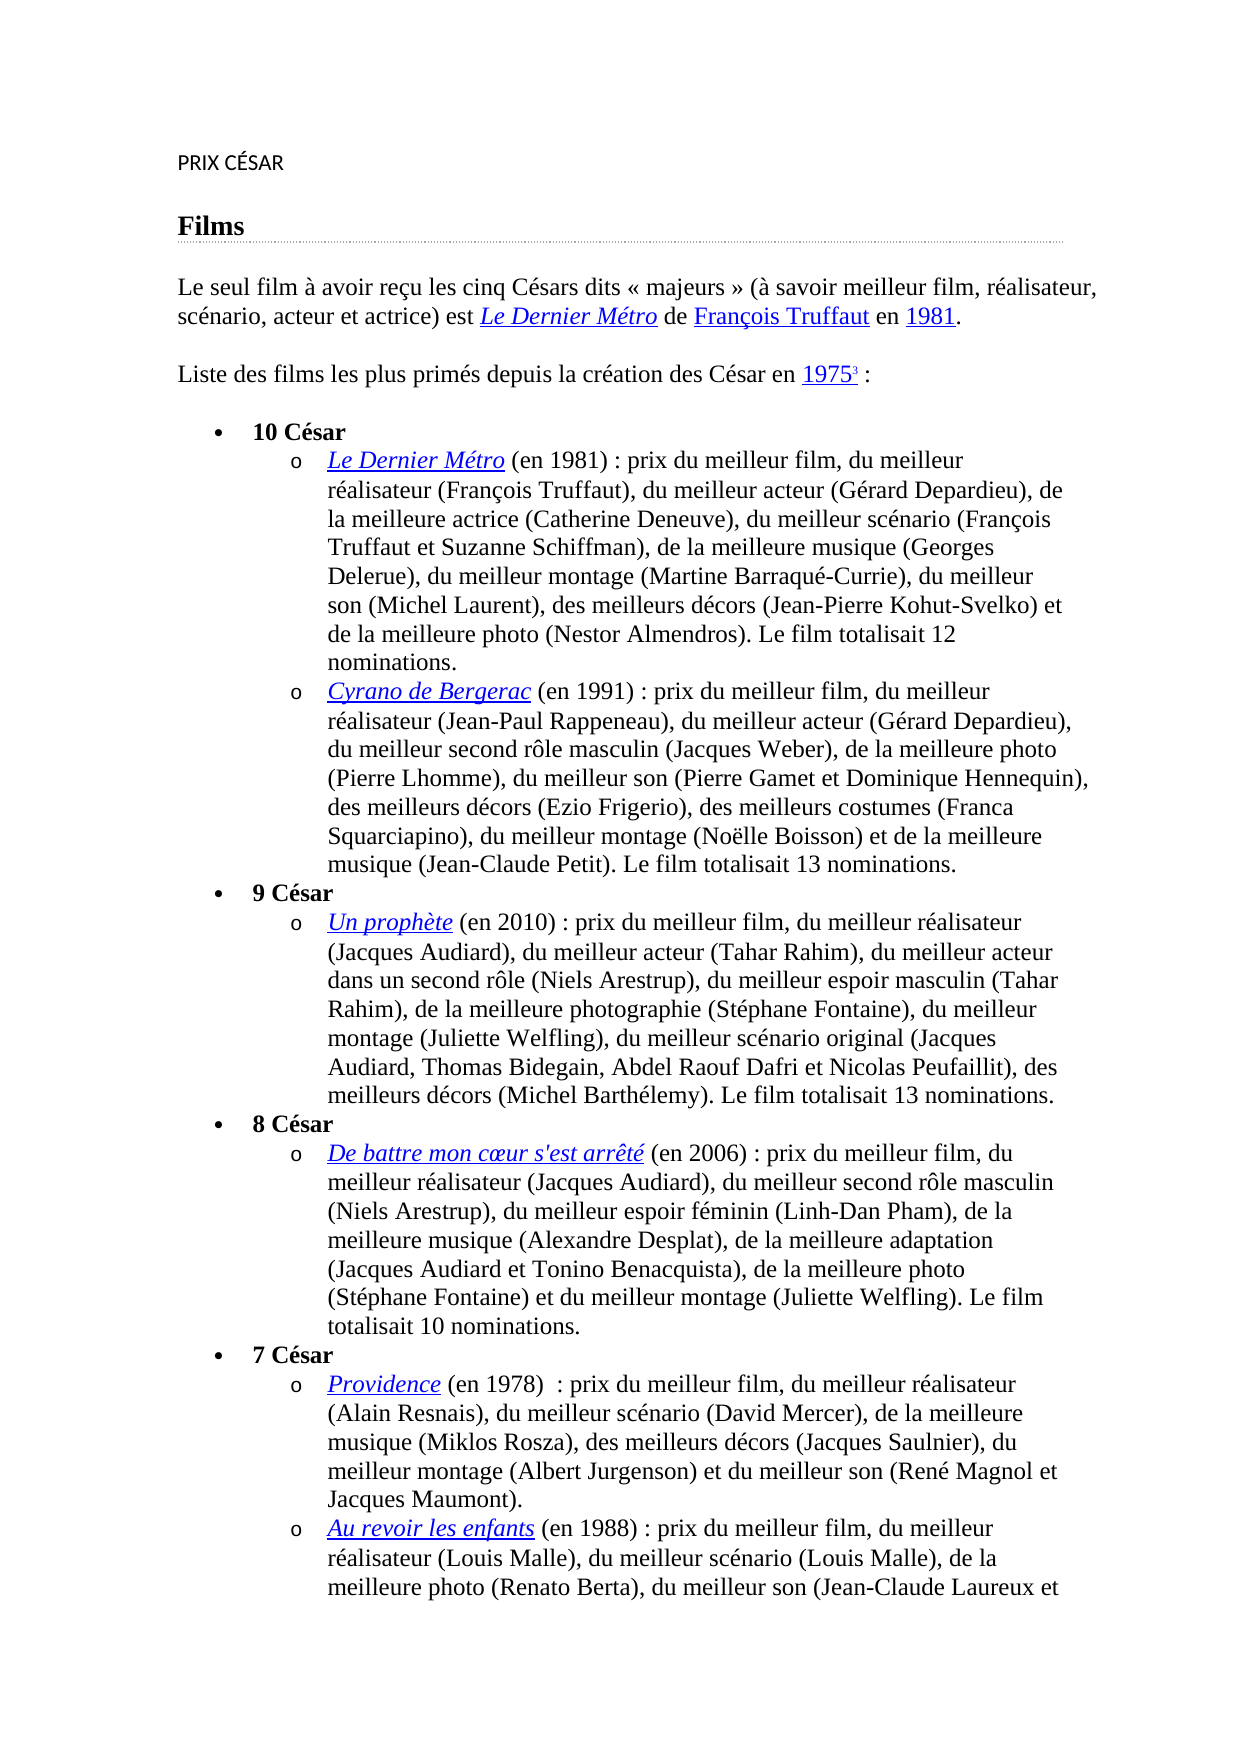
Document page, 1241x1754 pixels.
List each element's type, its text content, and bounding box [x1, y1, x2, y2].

text PRIX CÉSAR [177, 148, 1063, 176]
list 9 César [215, 878, 1063, 907]
list Le Dernier Métro (en 1981) : prix du meilleur film, du meilleur réalisateur (François Truffaut), du meilleur acteur (Gérard Depardieu), de la meilleure actrice (Catherine Deneuve), du meilleur scénario (François Truffaut et Suzanne Schiffman), de la meilleure musique (Georges Delerue), du meilleur montage (Martine Barraqué-Currie), du meilleur son (Michel Laurent), des meilleurs décors (Jean-Pierre Kohut-Svelko) et de la meilleure photo (Nestor Almendros). Le film totalisait 12 nominations. [290, 445, 1063, 676]
text Films [177, 209, 1063, 243]
text Le seul film à avoir reçu les cinq Césars dits « majeurs » (à savoir meilleur film, réalisateur, scénario, acteur et actrice) est Le Dernier Métro de François Truffaut en 1981. [177, 272, 1107, 329]
list Providence (en 1978) : prix du meilleur film, du meilleur réalisateur (Alain Resnais), du meilleur scénario (David Mercer), de la meilleure musique (Miklos Rosza), des meilleurs décors (Jacques Saulnier), du meilleur montage (Albert Jurgenson) et du meilleur son (René Magnol et Jacques Maumont). [290, 1369, 1063, 1513]
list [290, 1513, 1063, 1600]
list 8 César [215, 1109, 1063, 1138]
list 10 César [215, 417, 1063, 445]
text Liste des films les plus primés depuis la création des César en 1975[3] : [177, 359, 1063, 387]
list 7 César [215, 1340, 1063, 1369]
list Cyrano de Bergerac (en 1991) : prix du meilleur film, du meilleur réalisateur (Jean-Paul Rappeneau), du meilleur acteur (Gérard Depardieu), du meilleur second rôle masculin (Jacques Weber), de la meilleure photo (Pierre Lhomme), du meilleur son (Pierre Gamet et Dominique Hennequin), des meilleurs décors (Ezio Frigerio), des meilleurs costumes (Franca Squarciapino), du meilleur montage (Noëlle Boisson) et de la meilleure musique (Jean-Claude Petit). Le film totalisait 13 nominations. [290, 676, 1093, 878]
list De battre mon cœur s'est arrêté (en 2006) : prix du meilleur film, du meilleur réalisateur (Jacques Audiard), du meilleur second rôle masculin (Niels Arestrup), du meilleur espoir féminin (Linh-Dan Pham), de la meilleure musique (Alexandre Desplat), de la meilleure adaptation (Jacques Audiard et Tonino Benacquista), de la meilleure photo (Stéphane Fontaine) et du meilleur montage (Juliette Welfling). Le film totalisait 10 nominations. [290, 1138, 1063, 1340]
list Un prophète (en 2010) : prix du meilleur film, du meilleur réalisateur (Jacques Audiard), du meilleur acteur (Tahar Rahim), du meilleur acteur dans un second rôle (Niels Arestrup), du meilleur espoir masculin (Tahar Rahim), de la meilleure photographie (Stéphane Fontaine), du meilleur montage (Juliette Welfling), du meilleur scénario original (Jacques Audiard, Thomas Bidegain, Abdel Raouf Dafri et Nicolas Peufaillit), des meilleurs décors (Michel Barthélemy). Le film totalisait 13 nominations. [290, 907, 1063, 1109]
